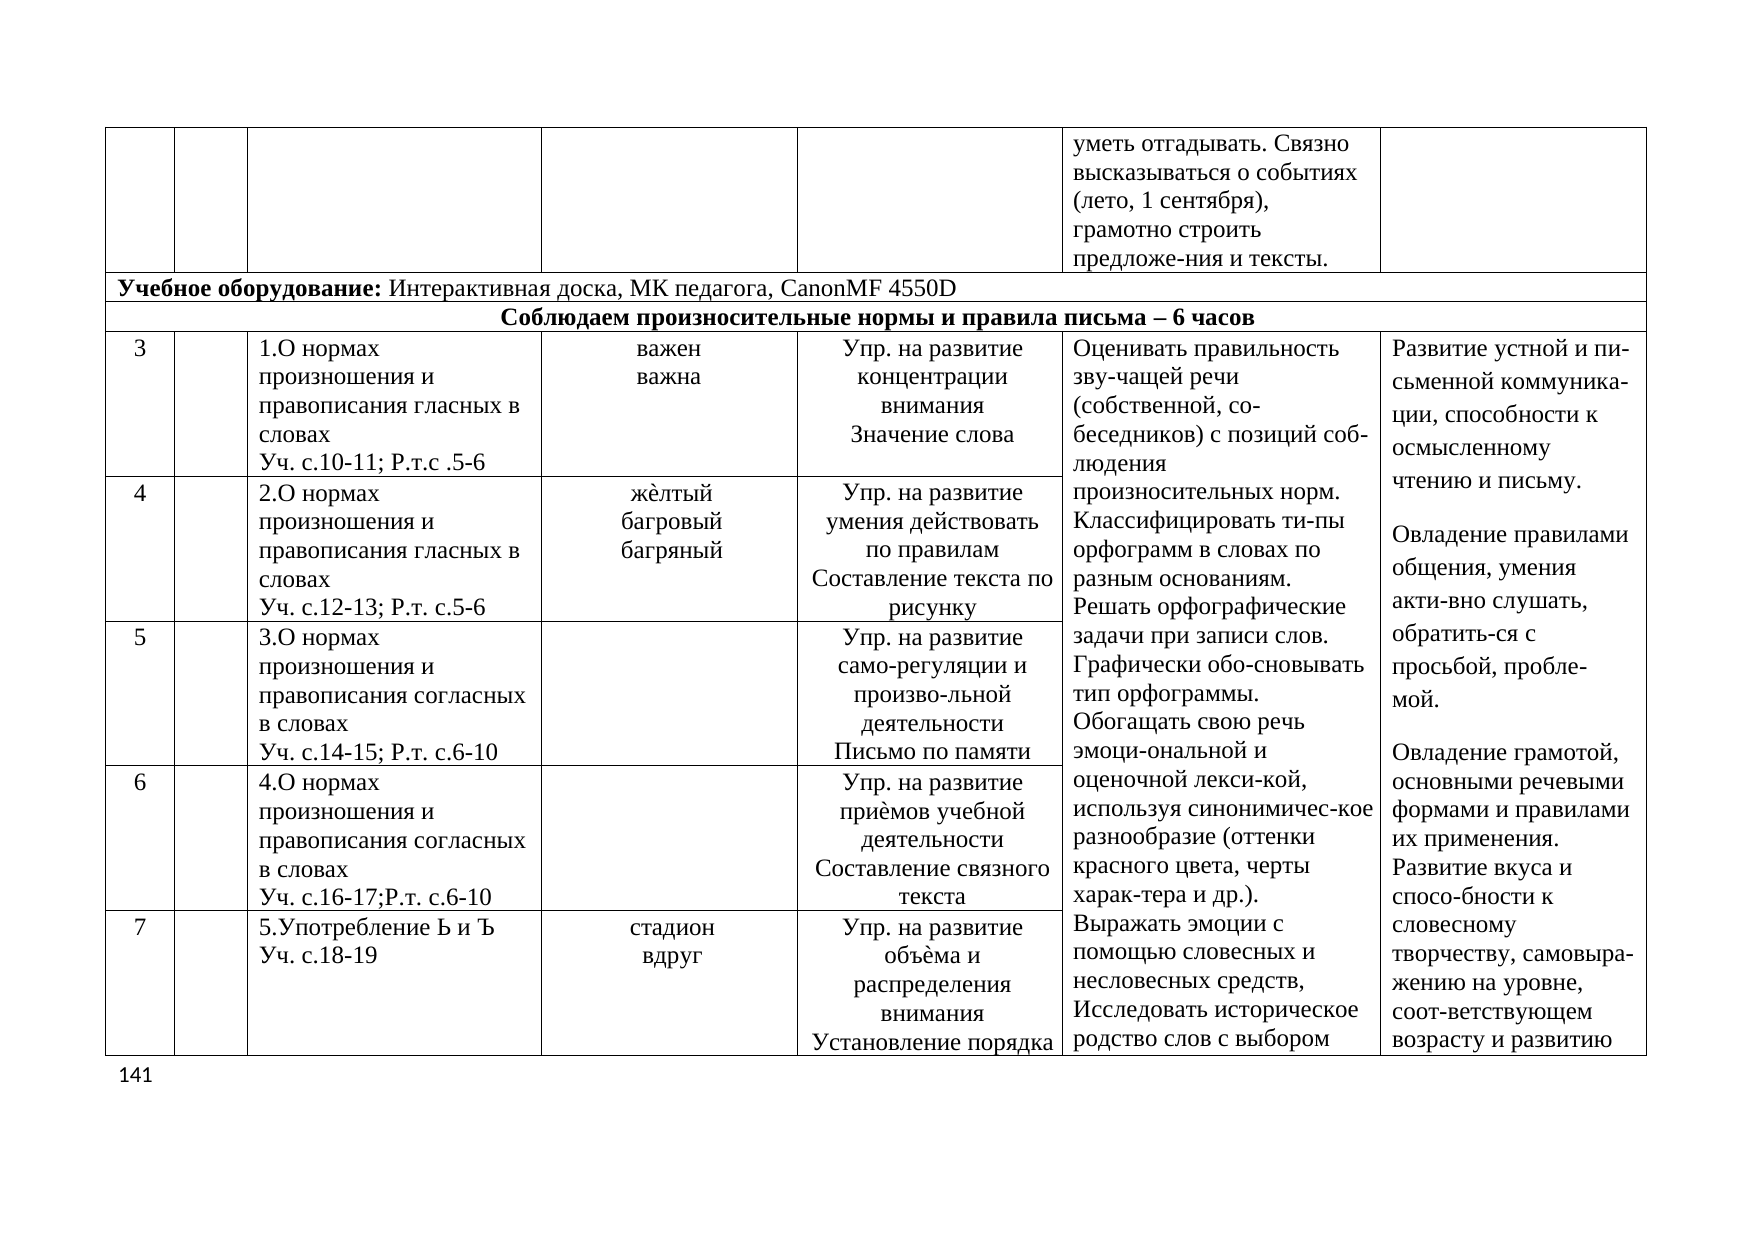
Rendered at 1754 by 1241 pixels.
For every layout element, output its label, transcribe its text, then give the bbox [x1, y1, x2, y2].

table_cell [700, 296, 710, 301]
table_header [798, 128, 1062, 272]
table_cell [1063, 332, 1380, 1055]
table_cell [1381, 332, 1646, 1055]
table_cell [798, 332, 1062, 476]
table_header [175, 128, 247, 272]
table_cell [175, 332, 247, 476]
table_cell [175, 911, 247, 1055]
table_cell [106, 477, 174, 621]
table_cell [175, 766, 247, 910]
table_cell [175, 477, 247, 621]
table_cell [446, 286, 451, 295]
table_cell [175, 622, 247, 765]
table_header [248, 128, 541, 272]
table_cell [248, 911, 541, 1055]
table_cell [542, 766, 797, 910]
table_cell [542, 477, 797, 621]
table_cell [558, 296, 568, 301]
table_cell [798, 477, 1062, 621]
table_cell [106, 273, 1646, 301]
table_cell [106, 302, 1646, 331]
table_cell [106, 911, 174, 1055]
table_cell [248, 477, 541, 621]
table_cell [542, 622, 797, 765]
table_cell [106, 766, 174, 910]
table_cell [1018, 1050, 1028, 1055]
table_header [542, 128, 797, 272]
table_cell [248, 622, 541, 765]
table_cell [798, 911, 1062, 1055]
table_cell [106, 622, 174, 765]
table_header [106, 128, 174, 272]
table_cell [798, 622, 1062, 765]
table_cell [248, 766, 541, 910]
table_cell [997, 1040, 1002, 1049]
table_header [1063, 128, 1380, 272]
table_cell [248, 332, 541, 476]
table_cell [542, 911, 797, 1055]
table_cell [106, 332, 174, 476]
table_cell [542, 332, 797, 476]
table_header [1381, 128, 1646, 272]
text 141 [118, 1060, 1667, 1088]
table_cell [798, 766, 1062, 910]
